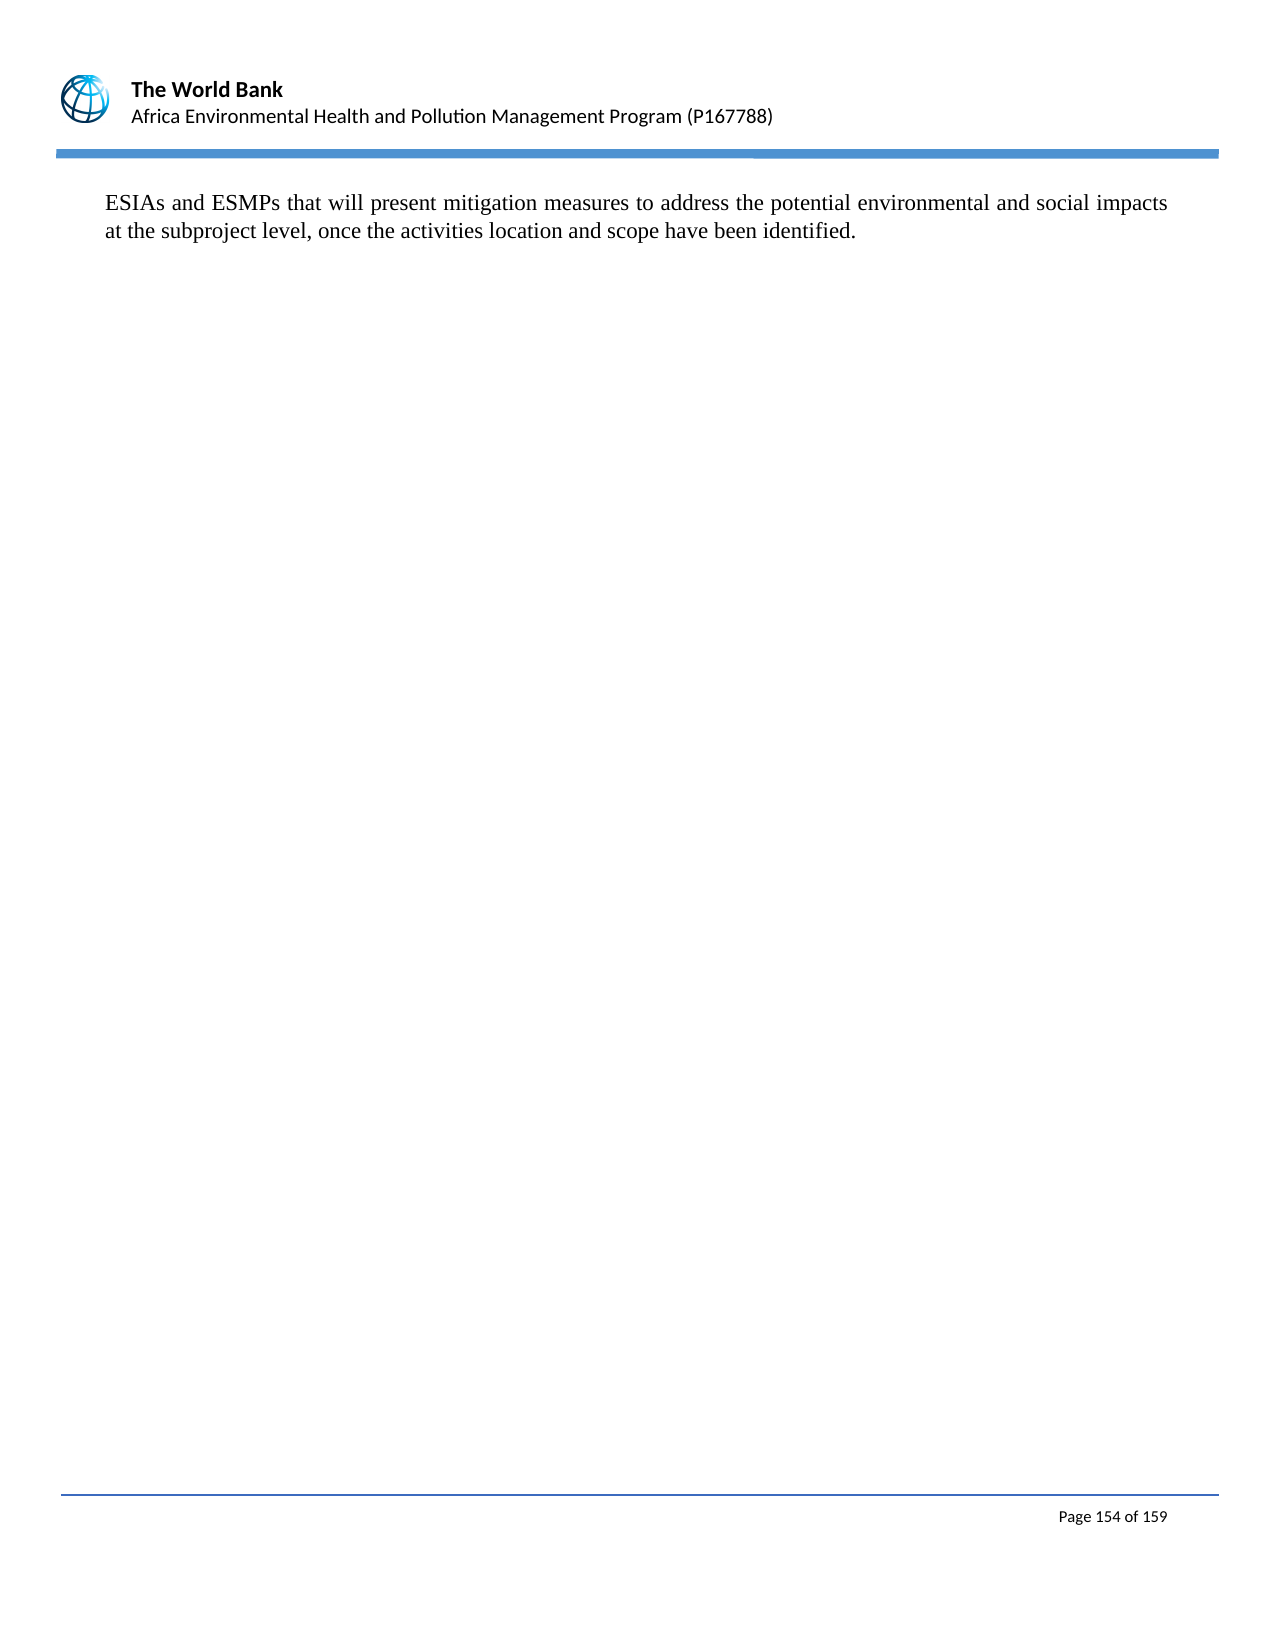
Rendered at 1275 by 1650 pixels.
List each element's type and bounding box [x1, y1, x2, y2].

picture [83, 85, 89, 93]
picture [92, 75, 110, 111]
picture [61, 75, 110, 123]
text [105, 189, 1170, 244]
picture [76, 83, 83, 89]
